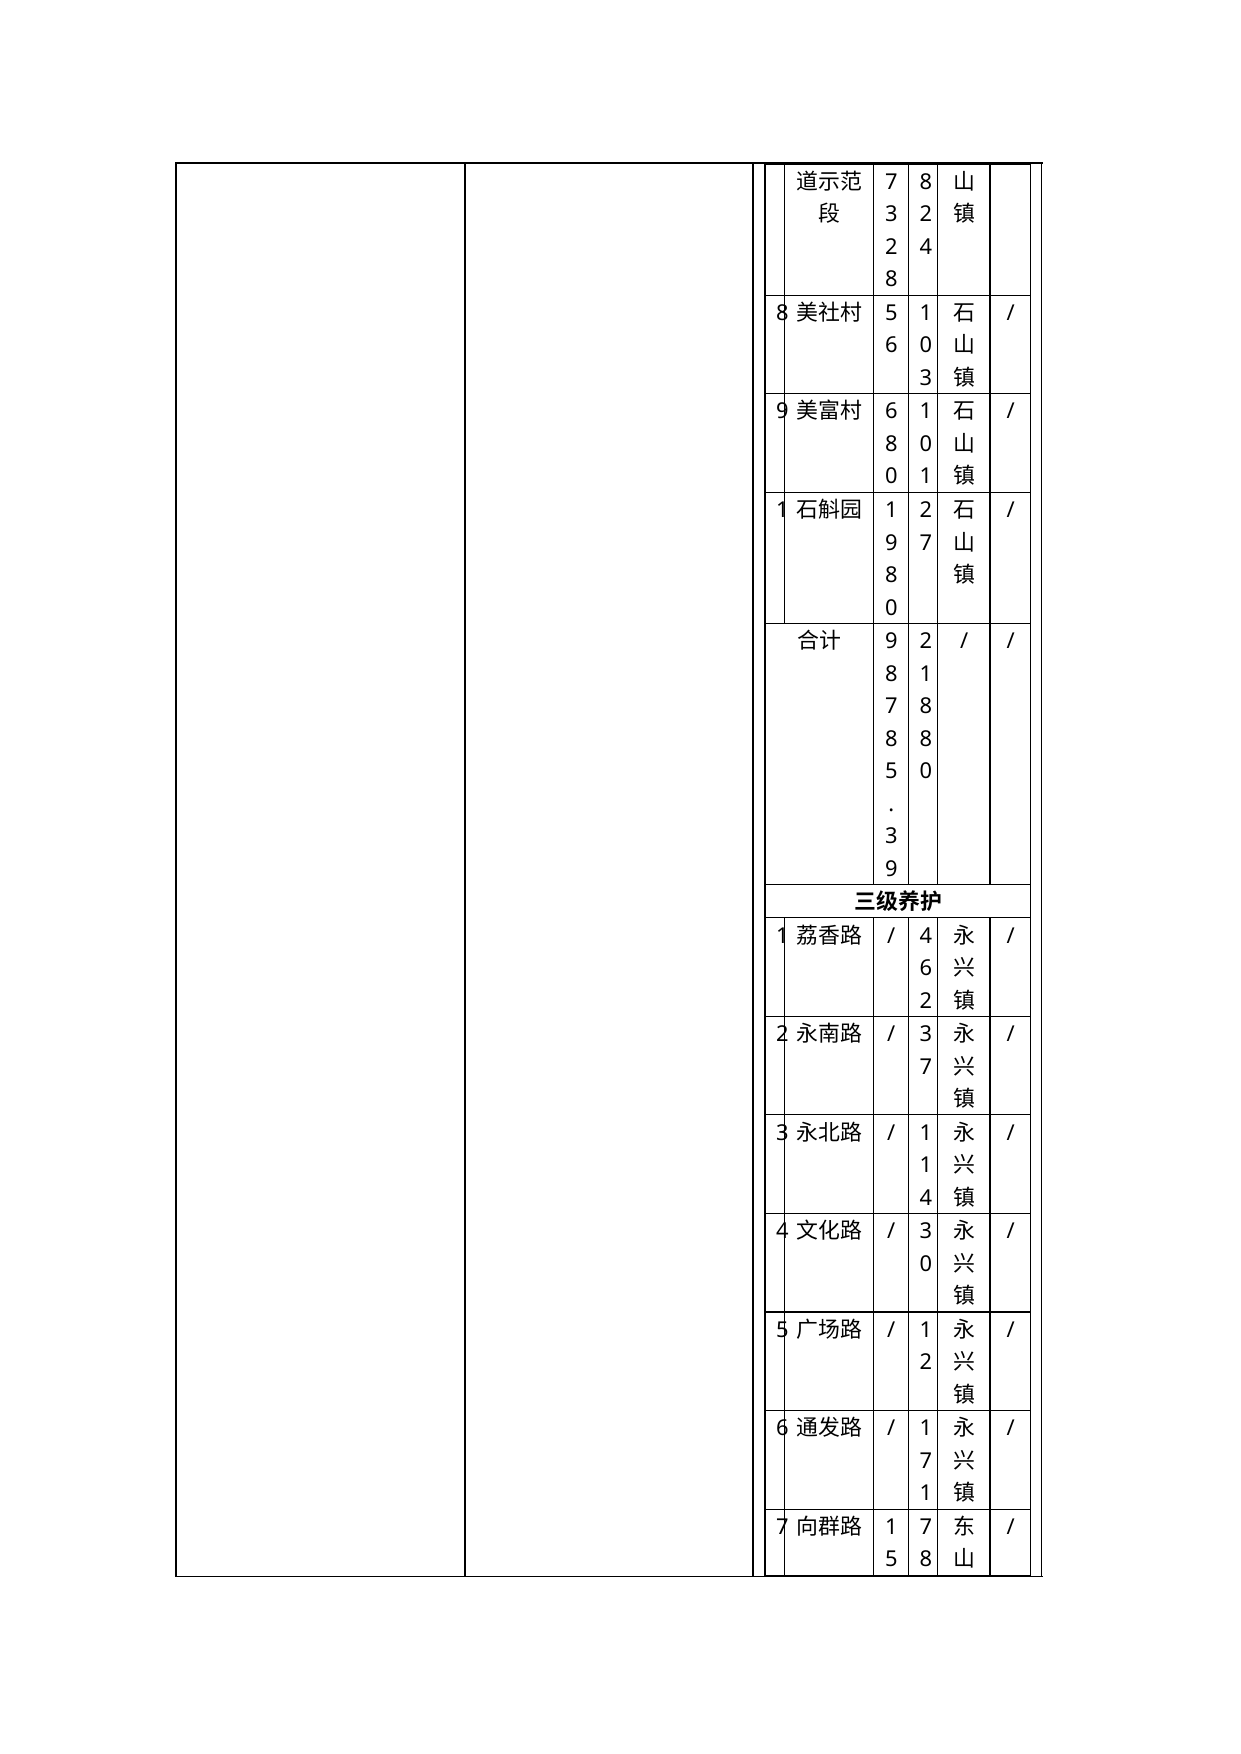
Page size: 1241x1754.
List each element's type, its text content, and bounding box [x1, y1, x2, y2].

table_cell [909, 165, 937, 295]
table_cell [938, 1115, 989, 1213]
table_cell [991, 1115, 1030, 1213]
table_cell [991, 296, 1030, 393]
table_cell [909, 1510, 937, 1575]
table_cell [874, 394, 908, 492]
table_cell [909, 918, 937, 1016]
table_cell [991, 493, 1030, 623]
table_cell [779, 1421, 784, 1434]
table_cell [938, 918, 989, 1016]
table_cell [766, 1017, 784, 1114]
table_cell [754, 164, 764, 1576]
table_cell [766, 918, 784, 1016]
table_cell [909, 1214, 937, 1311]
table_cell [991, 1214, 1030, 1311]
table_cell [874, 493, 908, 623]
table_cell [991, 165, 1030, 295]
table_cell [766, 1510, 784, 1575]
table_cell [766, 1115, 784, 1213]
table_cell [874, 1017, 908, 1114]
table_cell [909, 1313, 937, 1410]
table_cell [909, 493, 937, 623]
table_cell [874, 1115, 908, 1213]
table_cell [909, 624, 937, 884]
table_cell 6 [466, 164, 752, 1576]
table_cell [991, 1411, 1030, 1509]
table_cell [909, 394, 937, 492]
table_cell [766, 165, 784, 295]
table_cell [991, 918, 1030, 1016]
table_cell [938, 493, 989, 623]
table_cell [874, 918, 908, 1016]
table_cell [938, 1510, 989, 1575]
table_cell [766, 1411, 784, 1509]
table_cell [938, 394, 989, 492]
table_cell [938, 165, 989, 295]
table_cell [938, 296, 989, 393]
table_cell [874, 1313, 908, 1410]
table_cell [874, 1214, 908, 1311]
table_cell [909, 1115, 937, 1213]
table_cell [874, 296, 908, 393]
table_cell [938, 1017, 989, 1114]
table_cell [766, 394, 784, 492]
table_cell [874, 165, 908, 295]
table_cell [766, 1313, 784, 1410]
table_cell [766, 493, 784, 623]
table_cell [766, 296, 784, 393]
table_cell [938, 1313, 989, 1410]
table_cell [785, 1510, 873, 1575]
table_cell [785, 1411, 873, 1509]
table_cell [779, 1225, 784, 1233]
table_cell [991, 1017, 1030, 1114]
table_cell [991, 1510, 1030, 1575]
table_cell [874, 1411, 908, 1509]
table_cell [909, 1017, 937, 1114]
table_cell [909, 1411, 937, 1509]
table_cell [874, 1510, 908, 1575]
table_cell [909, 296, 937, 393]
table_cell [1031, 164, 1041, 1576]
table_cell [785, 165, 873, 295]
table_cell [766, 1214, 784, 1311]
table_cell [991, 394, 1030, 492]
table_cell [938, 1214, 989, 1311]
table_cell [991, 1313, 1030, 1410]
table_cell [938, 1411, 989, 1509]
table_cell [177, 164, 464, 1576]
